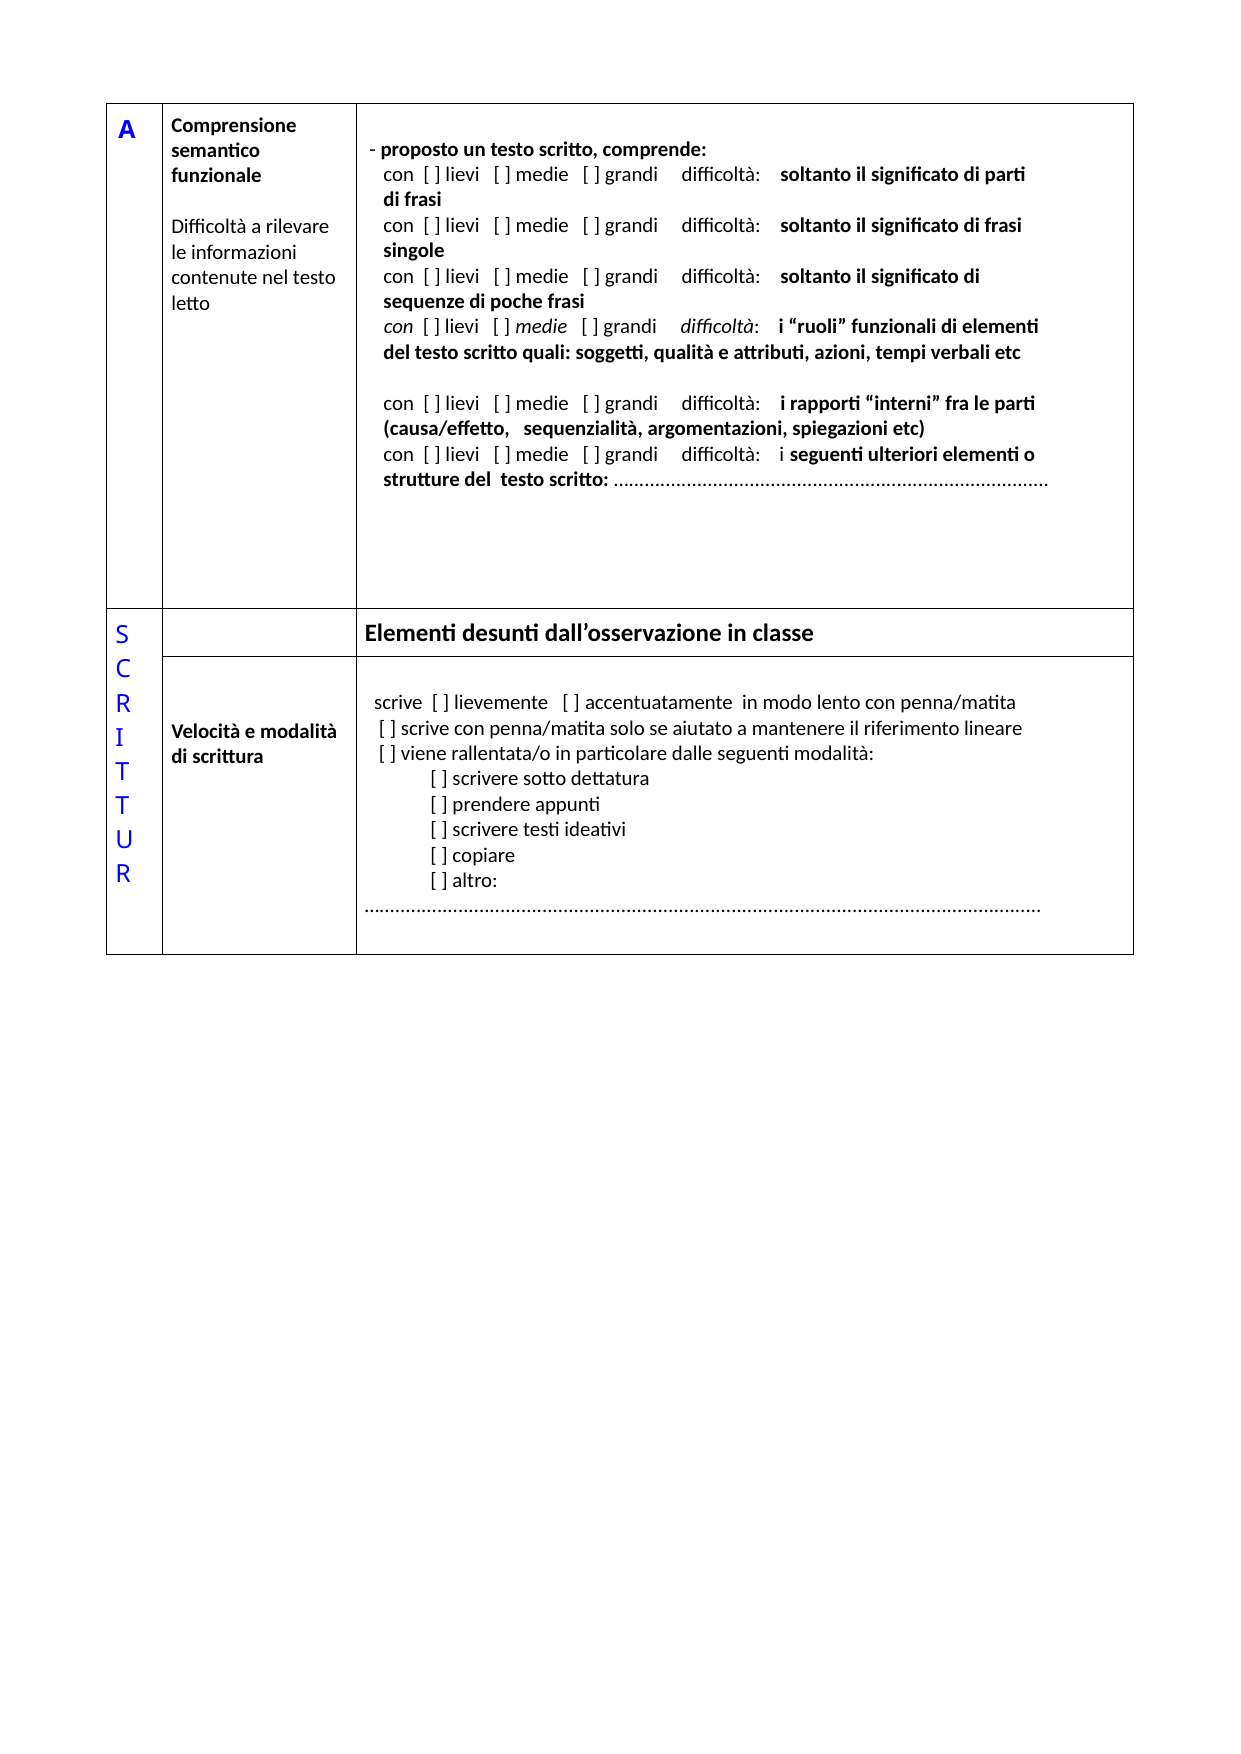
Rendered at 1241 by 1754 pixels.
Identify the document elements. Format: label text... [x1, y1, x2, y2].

table_cell [163, 609, 356, 656]
table_cell Velocità e modalità di scrittura [163, 657, 356, 954]
table_cell - proposto un testo scritto, comprende: con [ ] lievi [ ] medie [ ] grandi difficoltà: soltanto il significato di parti di frasi con [ ] lievi [ ] medie [ ] grandi difficoltà: soltanto il significato di frasi singole con [ ] lievi [ ] medie [ ] grandi difficoltà: soltanto il significato di sequenze di poche frasi con [ ] lievi [ ] medie [ ] grandi difficoltà: i “ruoli” funzionali di elementi del testo scritto quali: soggetti, qualità e attributi, azioni, tempi verbali etc con [ ] lievi [ ] medie [ ] grandi difficoltà: i rapporti “interni” fra le parti (causa/effetto, sequenzialità, argomentazioni, spiegazioni etc) con [ ] lievi [ ] medie [ ] grandi difficoltà: i seguenti ulteriori elementi o strutture del testo scritto: …................................................................................ [357, 104, 1133, 608]
table_cell Comprensione semantico funzionale Difficoltà a rilevare le informazioni contenute nel testo letto [163, 104, 356, 608]
table_cell scrive [ ] lievemente [ ] accentuatamente in modo lento con penna/matita [ ] scrive con penna/matita solo se aiutato a mantenere il riferimento lineare [ ] viene rallentata/o in particolare dalle seguenti modalità: [ ] scrivere sotto dettatura [ ] prendere appunti [ ] scrivere testi ideativi [ ] copiare [ ] altro: ….............................................................................................................................. [357, 657, 1133, 954]
table_cell S C R I T T U R A [107, 609, 162, 954]
table_cell Elementi desunti dall’osservazione in classe [357, 609, 1133, 656]
